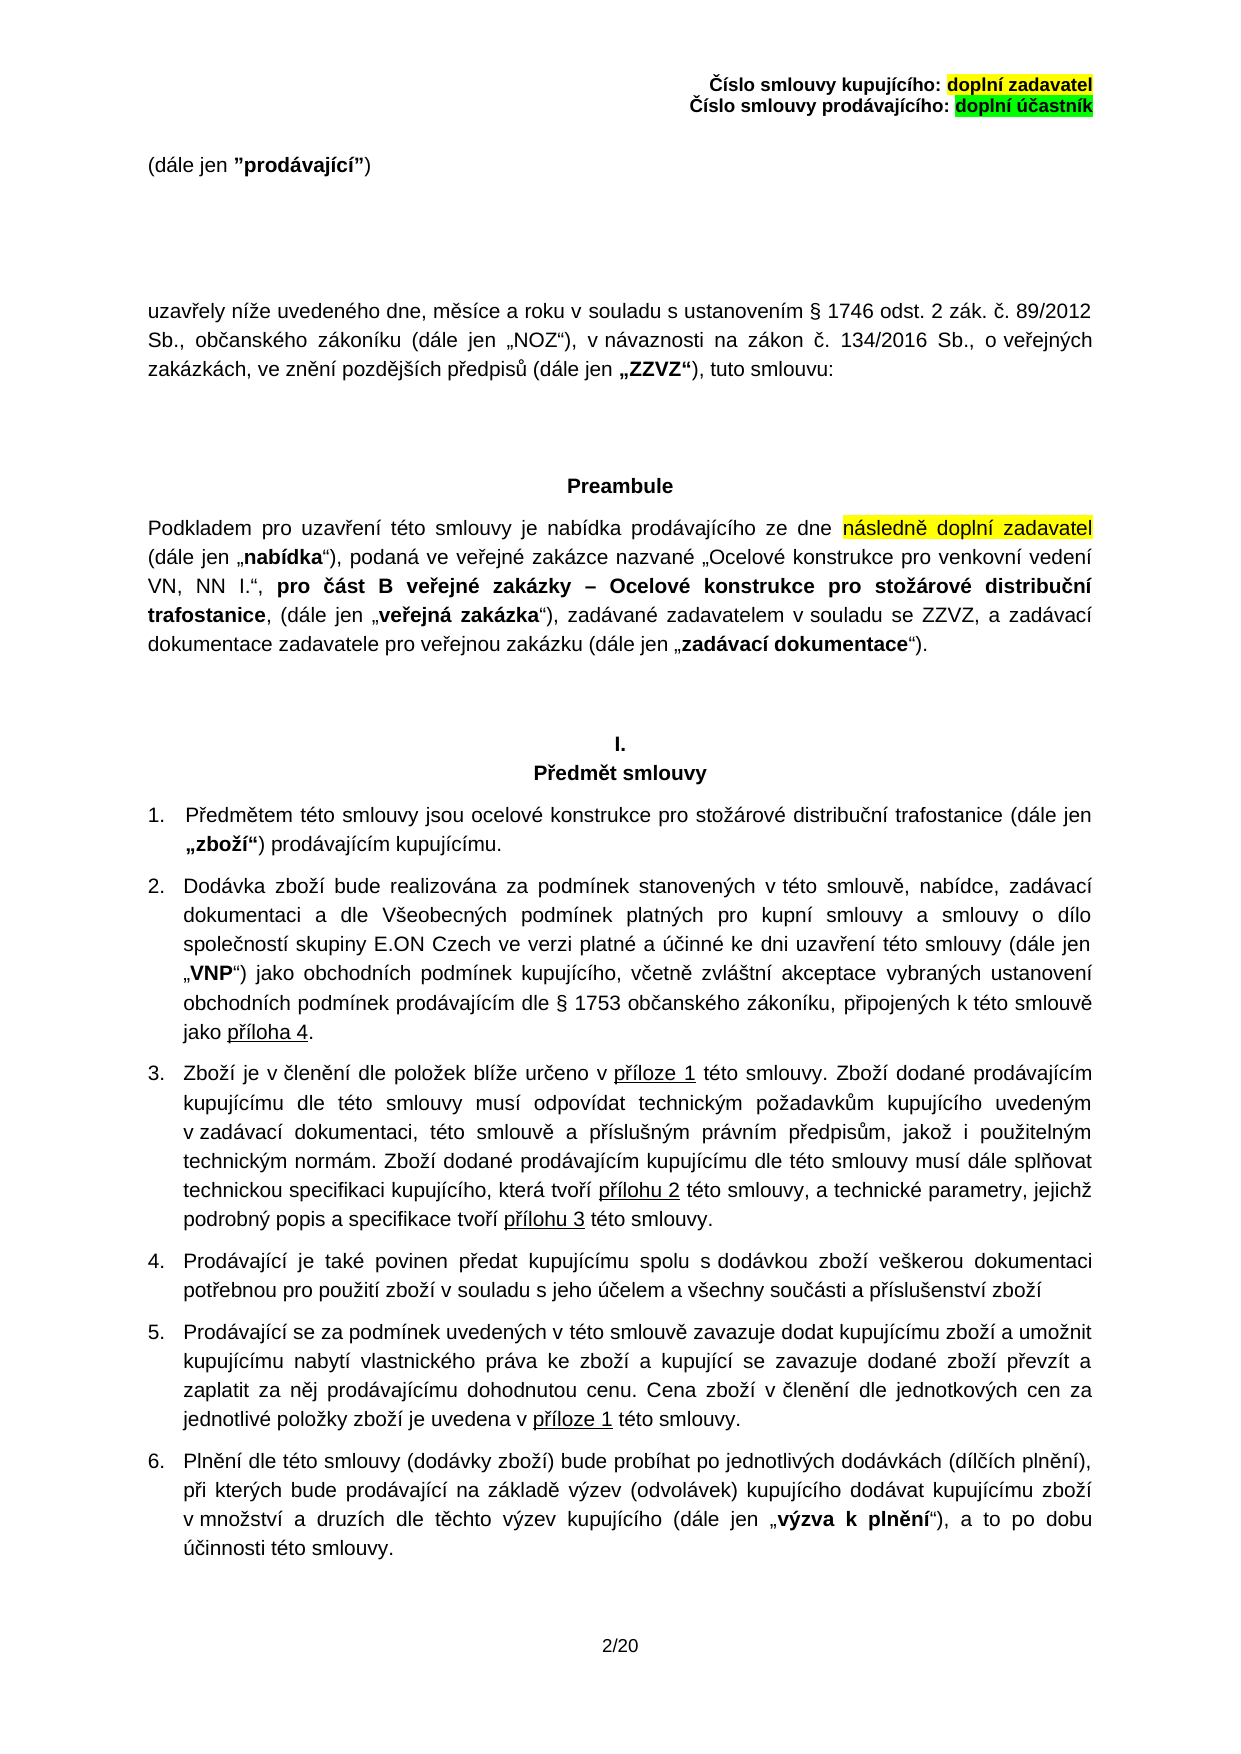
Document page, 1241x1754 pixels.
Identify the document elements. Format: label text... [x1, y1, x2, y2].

list Prodávající se za podmínek uvedených v této smlouvě zavazuje dodat kupujícímu zboží a umožnit kupujícímu nabytí vlastnického práva ke zboží a kupující se zavazuje dodané zboží převzít a zaplatit za něj prodávajícímu dohodnutou cenu. Cena zboží v členění dle jednotkových cen za jednotlivé položky zboží je uvedena v příloze 1 této smlouvy. [148, 1314, 1093, 1431]
list Předmětem této smlouvy jsou ocelové konstrukce pro stožárové distribuční trafostanice (dále jen „zboží“) prodávajícím kupujícímu. [148, 798, 1093, 856]
text (dále jen ”prodávající”) [148, 148, 1093, 177]
list Prodávající je také povinen předat kupujícímu spolu s dodávkou zboží veškerou dokumentaci potřebnou pro použití zboží v souladu s jeho účelem a všechny součásti a příslušenství zboží [148, 1243, 1093, 1302]
list Plnění dle této smlouvy (dodávky zboží) bude probíhat po jednotlivých dodávkách (dílčích plnění), při kterých bude prodávající na základě výzev (odvolávek) kupujícího dodávat kupujícímu zboží v množství a druzích dle těchto výzev kupujícího (dále jen „výzva k plnění“), a to po dobu účinnosti této smlouvy. [148, 1443, 1093, 1560]
text I. [148, 727, 1093, 756]
text Podkladem pro uzavření této smlouvy je nabídka prodávajícího ze dne následně doplní zadavatel (dále jen „nabídka“), podaná ve veřejné zakázce nazvané „Ocelové konstrukce pro venkovní vedení VN, NN I.“, pro část B veřejné zakázky – Ocelové konstrukce pro stožárové distribuční trafostanice, (dále jen „veřejná zakázka“), zadávané zadavatelem v souladu se ZZVZ, a zadávací dokumentace zadavatele pro veřejnou zakázku (dále jen „zadávací dokumentace“). [148, 510, 1093, 656]
text uzavřely níže uvedeného dne, měsíce a roku v souladu s ustanovením § 1746 odst. 2 zák. č. 89/2012 Sb., občanského zákoníku (dále jen „NOZ“), v návaznosti na zákon č. 134/2016 Sb., o veřejných zakázkách, ve znění pozdějších předpisů (dále jen „ZZVZ“), tuto smlouvu: [148, 293, 1093, 381]
list Dodávka zboží bude realizována za podmínek stanovených v této smlouvě, nabídce, zadávací dokumentaci a dle Všeobecných podmínek platných pro kupní smlouvy a smlouvy o dílo společností skupiny E.ON Czech ve verzi platné a účinné ke dni uzavření této smlouvy (dále jen „VNP“) jako obchodních podmínek kupujícího, včetně zvláštní akceptace vybraných ustanovení obchodních podmínek prodávajícím dle § 1753 občanského zákoníku, připojených k této smlouvě jako příloha 4. [148, 868, 1093, 1043]
list Zboží je v členění dle položek blíže určeno v příloze 1 této smlouvy. Zboží dodané prodávajícím kupujícímu dle této smlouvy musí odpovídat technickým požadavkům kupujícího uvedeným v zadávací dokumentaci, této smlouvě a příslušným právním předpisům, jakož i použitelným technickým normám. Zboží dodané prodávajícím kupujícímu dle této smlouvy musí dále splňovat technickou specifikaci kupujícího, která tvoří přílohu 2 této smlouvy, a technické parametry, jejichž podrobný popis a specifikace tvoří přílohu 3 této smlouvy. [148, 1056, 1093, 1231]
text Preambule [148, 468, 1093, 498]
text Předmět smlouvy [148, 756, 1093, 785]
